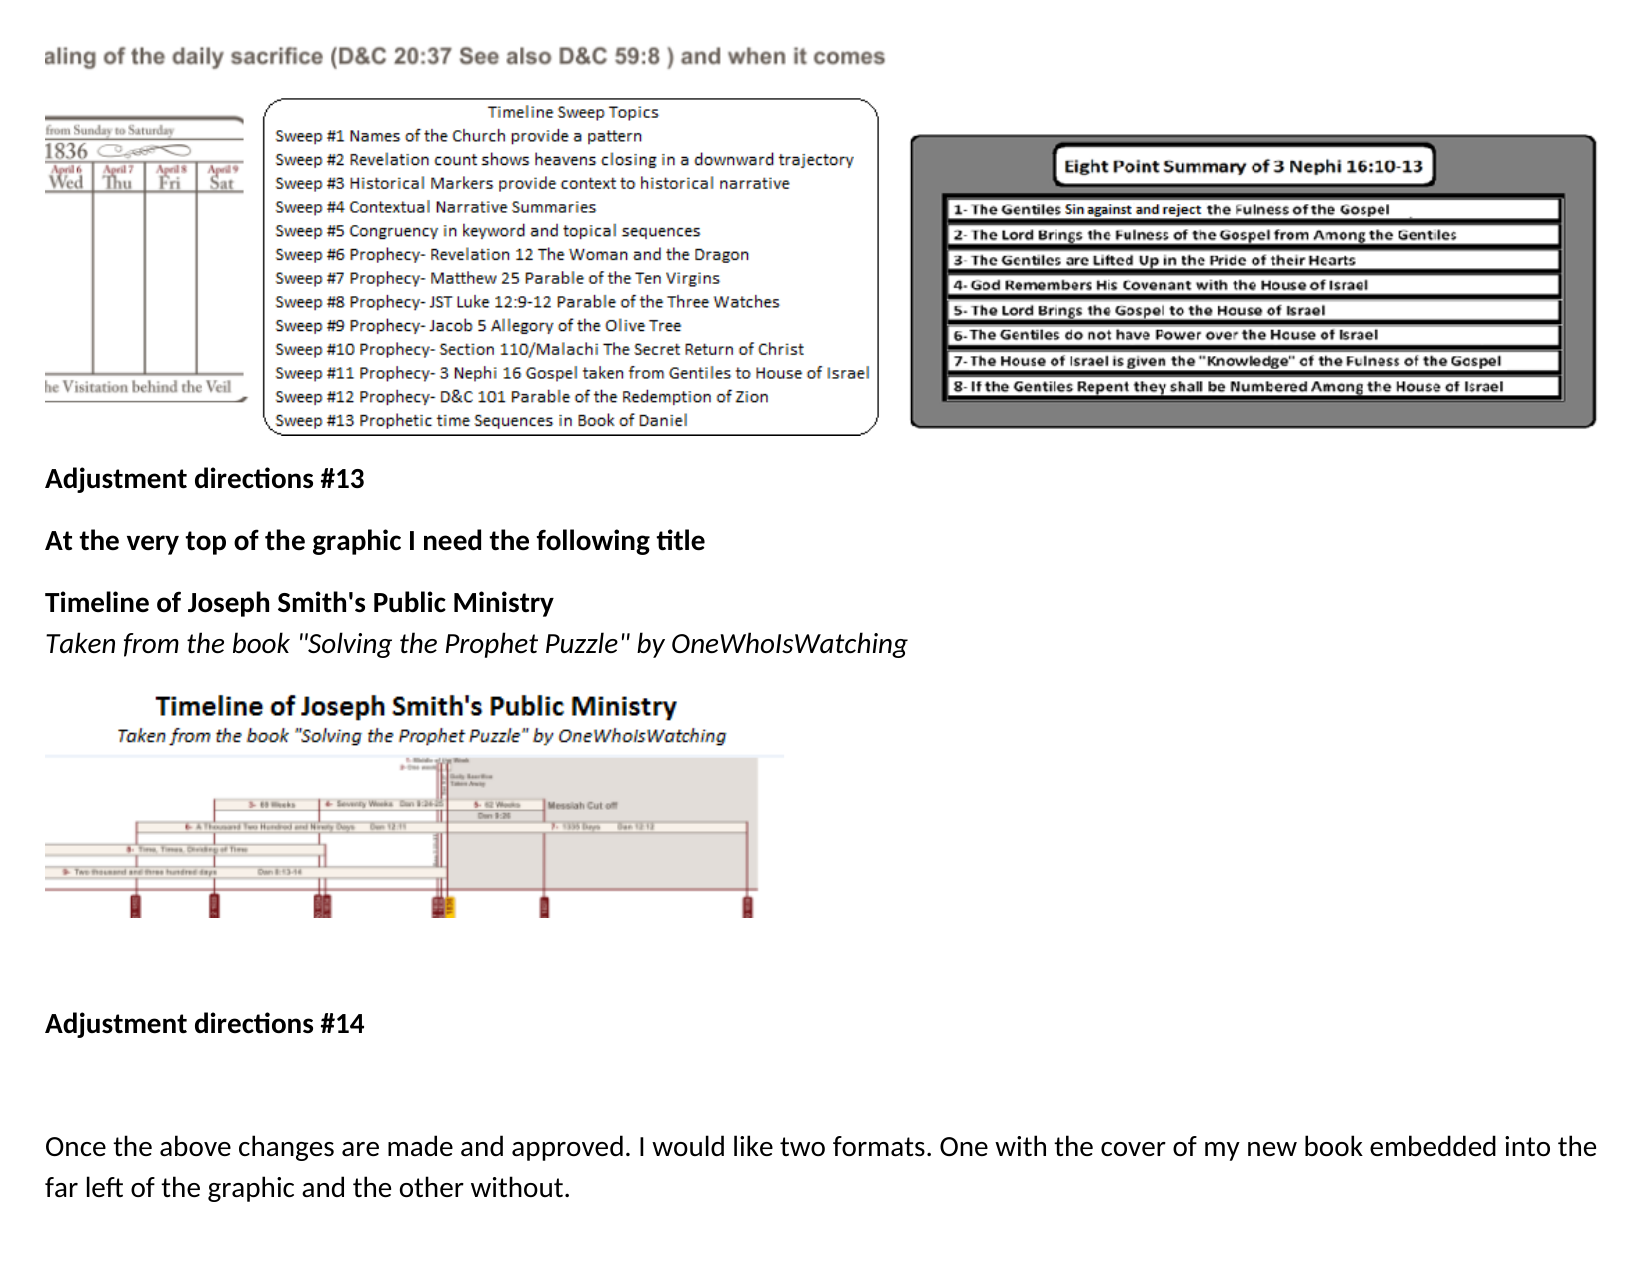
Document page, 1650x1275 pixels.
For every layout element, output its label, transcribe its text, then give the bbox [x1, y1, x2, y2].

text Adjustment directions #14 [45, 1005, 1605, 1040]
picture [45, 686, 785, 918]
text Timeline of Joseph Smith's Public Ministry Taken from the book "Solving the Prophet Puzzle" by OneWhoIsWatching [45, 584, 1605, 661]
text Adjustment directions #13 [45, 460, 1605, 496]
text Once the above changes are made and approved. I would like two formats. One with the cover of my new book embedded into the far left of the graphic and the other without. [45, 1128, 1605, 1205]
text At the very top of the graphic I need the following title [45, 522, 1605, 558]
picture [45, 45, 1605, 436]
